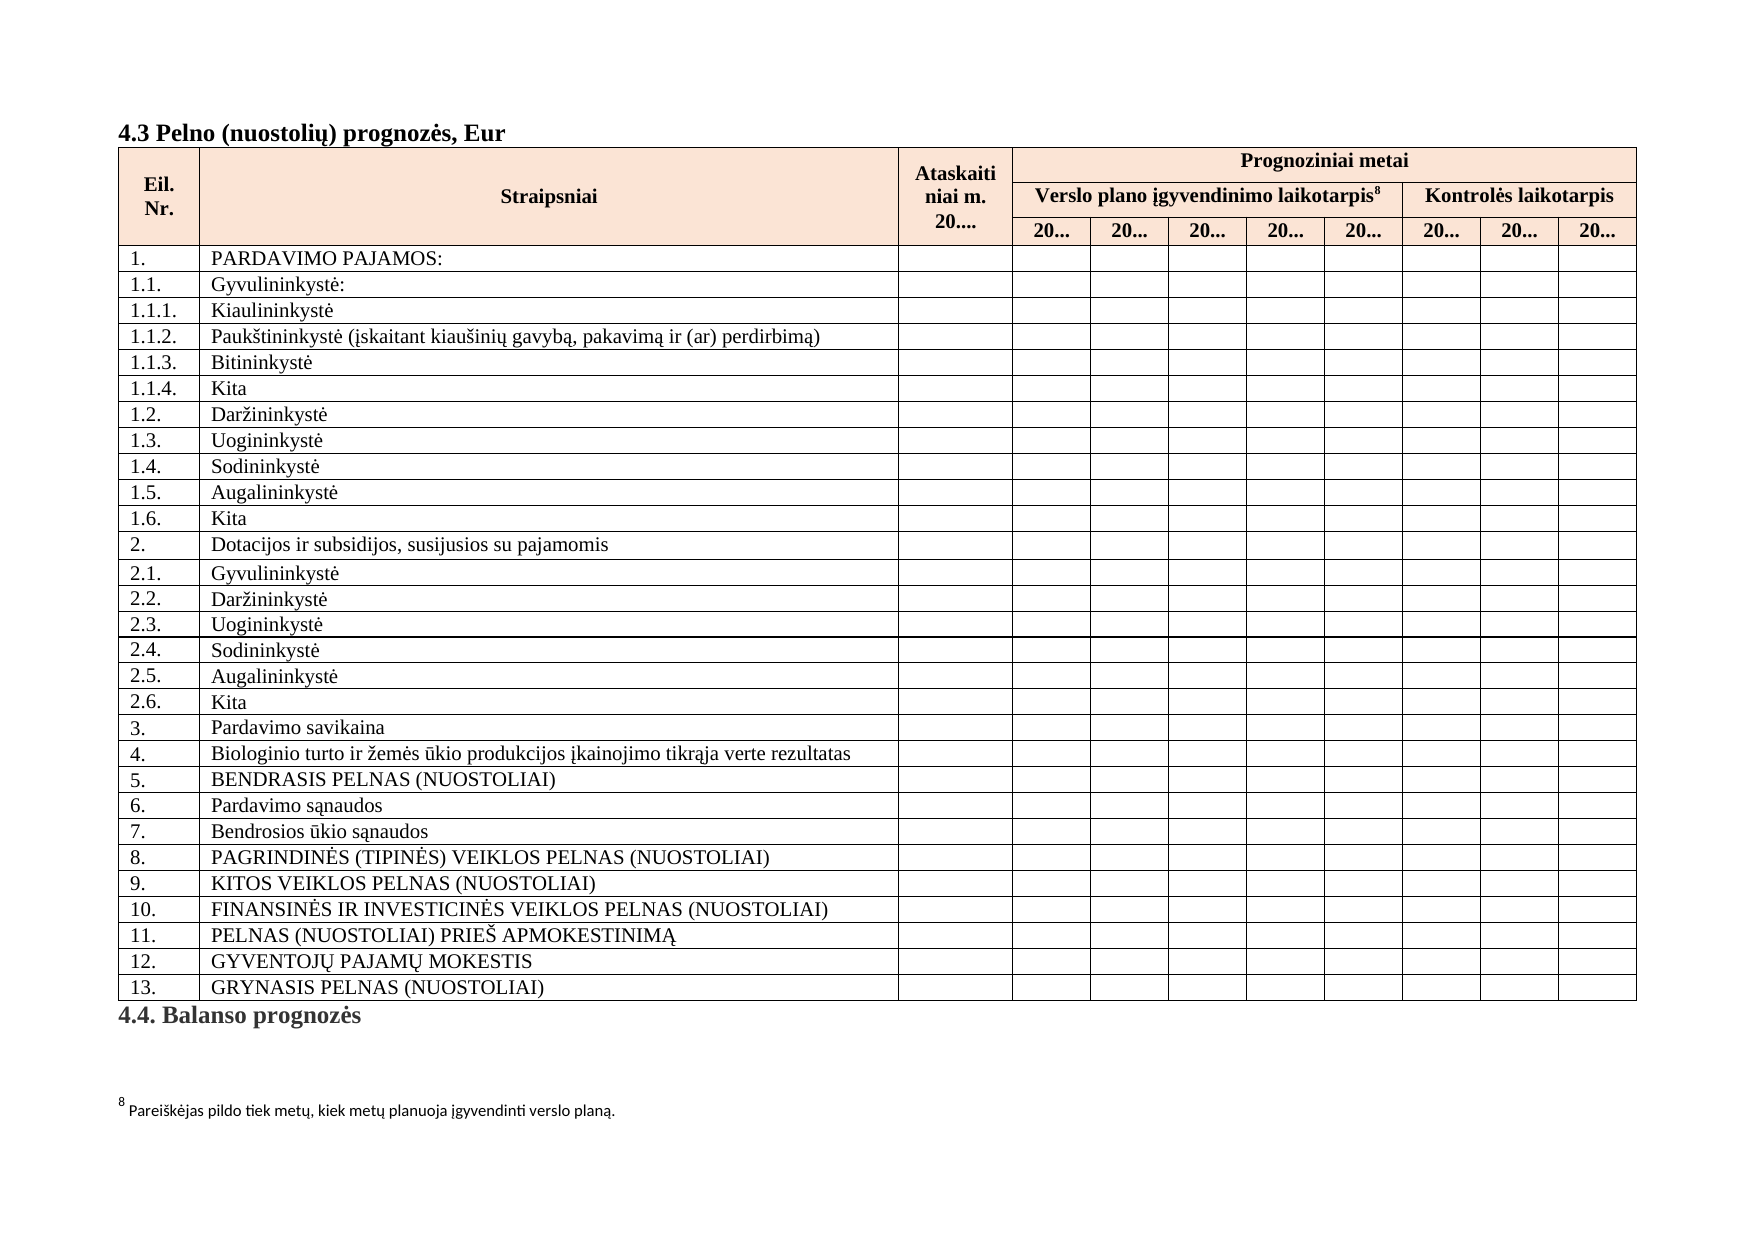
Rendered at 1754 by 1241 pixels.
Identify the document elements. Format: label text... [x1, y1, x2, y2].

table_cell [899, 480, 1012, 504]
table_cell [1013, 586, 1090, 611]
table_cell Bendrosios ūkio sąnaudos [200, 819, 898, 844]
table_cell [1559, 612, 1636, 636]
table_header Straipsniai [200, 148, 898, 245]
table_cell [1559, 506, 1636, 531]
table_cell [1091, 506, 1168, 531]
table_cell [1169, 845, 1246, 870]
table_cell [1247, 975, 1324, 999]
table_cell [1481, 741, 1558, 766]
table_cell [1013, 350, 1090, 375]
table_cell 20... [1247, 218, 1324, 245]
table_cell [899, 506, 1012, 531]
table_cell [1169, 586, 1246, 611]
table_cell 20... [1325, 218, 1402, 245]
table_cell [1325, 897, 1402, 922]
table_cell [1559, 480, 1636, 504]
table_cell [1091, 246, 1168, 271]
table_cell [1559, 350, 1636, 375]
table_cell [1325, 350, 1402, 375]
table_cell [1169, 272, 1246, 297]
table_cell [1247, 871, 1324, 896]
table_cell [1559, 767, 1636, 792]
table_cell [899, 845, 1012, 870]
table_cell [1325, 480, 1402, 504]
table_cell [1013, 638, 1090, 662]
table_cell [899, 975, 1012, 999]
table_cell [1169, 402, 1246, 427]
table_cell [1481, 272, 1558, 297]
table_cell [1247, 741, 1324, 766]
table_cell [1481, 819, 1558, 844]
table_cell [1169, 923, 1246, 948]
table_cell [899, 454, 1012, 479]
table_cell 2.6. [119, 689, 199, 714]
table_cell [899, 402, 1012, 427]
table_cell Kiaulininkystė [200, 298, 898, 323]
table_cell Augalininkystė [200, 480, 898, 504]
table_cell 20... [1169, 218, 1246, 245]
table_cell [1247, 246, 1324, 271]
table_cell [1325, 663, 1402, 688]
table_cell [1091, 612, 1168, 636]
table_cell [1013, 560, 1090, 585]
table_cell [1091, 975, 1168, 999]
table_cell [1091, 428, 1168, 453]
table_cell [1091, 871, 1168, 896]
table_cell [1169, 638, 1246, 662]
table_cell [899, 560, 1012, 585]
table_cell Uogininkystė [200, 428, 898, 453]
table_cell Kita [200, 689, 898, 714]
table_cell GYVENTOJŲ PAJAMŲ MOKESTIS [200, 949, 898, 973]
table_cell [1169, 376, 1246, 401]
table_cell [1481, 454, 1558, 479]
table_cell [1091, 454, 1168, 479]
table_cell [1247, 897, 1324, 922]
table_cell [1013, 428, 1090, 453]
table_cell [1325, 246, 1402, 271]
table_cell [1091, 376, 1168, 401]
table_cell 8. [119, 845, 199, 870]
table_cell [1091, 298, 1168, 323]
table_cell [899, 324, 1012, 349]
table_cell [1559, 897, 1636, 922]
table_cell 4. [119, 741, 199, 766]
table_cell [1013, 923, 1090, 948]
table_cell Pardavimo savikaina [200, 715, 898, 740]
table_cell [1403, 350, 1480, 375]
table_cell [1325, 402, 1402, 427]
table_cell Augalininkystė [200, 663, 898, 688]
table_cell [1559, 741, 1636, 766]
table_cell BENDRASIS PELNAS (NUOSTOLIAI) [200, 767, 898, 792]
table_cell [1247, 689, 1324, 714]
table_cell [1481, 923, 1558, 948]
table_cell [1403, 324, 1480, 349]
table_cell [899, 689, 1012, 714]
table_cell [1247, 428, 1324, 453]
table_cell [1247, 350, 1324, 375]
table_cell 2.5. [119, 663, 199, 688]
table_cell 1.3. [119, 428, 199, 453]
table_cell [1559, 819, 1636, 844]
table_cell [1013, 845, 1090, 870]
table_cell [899, 586, 1012, 611]
table_cell 9. [119, 871, 199, 896]
table_cell [1013, 612, 1090, 636]
table_cell [1169, 663, 1246, 688]
table_cell Kontrolės laikotarpis [1403, 183, 1636, 217]
table_cell [1325, 767, 1402, 792]
table_cell [1403, 949, 1480, 973]
table_cell [1481, 402, 1558, 427]
table_cell 3. [119, 715, 199, 740]
table_cell [1247, 612, 1324, 636]
table_cell 1.1. [119, 272, 199, 297]
table_cell [1403, 612, 1480, 636]
table_cell [1481, 949, 1558, 973]
table_cell [899, 793, 1012, 818]
table_cell [1481, 480, 1558, 504]
table_cell [1169, 689, 1246, 714]
table_cell [1481, 324, 1558, 349]
table_cell [1091, 715, 1168, 740]
table_cell [1169, 975, 1246, 999]
table_cell [1325, 949, 1402, 973]
table_cell 2.1. [119, 560, 199, 585]
table_cell 1.4. [119, 454, 199, 479]
table_cell [1325, 454, 1402, 479]
table_cell [1169, 560, 1246, 585]
table_cell [1481, 376, 1558, 401]
table_header Prognoziniai metai [1013, 148, 1636, 182]
table_cell [1559, 586, 1636, 611]
table_cell 1.5. [119, 480, 199, 504]
table_cell [1559, 324, 1636, 349]
table_cell [1559, 246, 1636, 271]
table_cell [1325, 324, 1402, 349]
table_cell [1559, 663, 1636, 688]
table_cell [1091, 663, 1168, 688]
table_cell [1481, 350, 1558, 375]
table_cell [1169, 480, 1246, 504]
table_cell [1559, 871, 1636, 896]
table_cell [1169, 715, 1246, 740]
table_cell [1481, 532, 1558, 559]
table_cell [1325, 612, 1402, 636]
table_cell [1325, 741, 1402, 766]
table_cell GRYNASIS PELNAS (NUOSTOLIAI) [200, 975, 898, 999]
table_cell [899, 715, 1012, 740]
table_cell [1403, 532, 1480, 559]
table_cell 11. [119, 923, 199, 948]
table_cell [899, 246, 1012, 271]
table_cell 1.1.2. [119, 324, 199, 349]
table_cell FINANSINĖS IR INVESTICINĖS VEIKLOS PELNAS (NUOSTOLIAI) [200, 897, 898, 922]
table_cell [1403, 871, 1480, 896]
table_cell [1013, 715, 1090, 740]
table_cell [1403, 793, 1480, 818]
table_cell [1559, 454, 1636, 479]
table_cell [1169, 741, 1246, 766]
table_cell [1559, 402, 1636, 427]
table_cell [1247, 767, 1324, 792]
table_cell Dotacijos ir subsidijos, susijusios su pajamomis [200, 532, 898, 559]
table_cell [1325, 638, 1402, 662]
table_cell KITOS VEIKLOS PELNAS (NUOSTOLIAI) [200, 871, 898, 896]
table_cell [1481, 871, 1558, 896]
table_cell [1247, 324, 1324, 349]
table_cell 1.2. [119, 402, 199, 427]
table_cell Uogininkystė [200, 612, 898, 636]
table_cell [1559, 272, 1636, 297]
table_cell [1559, 949, 1636, 973]
table_cell [1403, 741, 1480, 766]
table_cell [1325, 560, 1402, 585]
table_header Eil. Nr. [119, 148, 199, 245]
table_cell PARDAVIMO PAJAMOS: [200, 246, 898, 271]
table_cell 20... [1091, 218, 1168, 245]
table_cell [1481, 715, 1558, 740]
table_cell [1169, 767, 1246, 792]
table_cell [1325, 532, 1402, 559]
table_cell [1559, 923, 1636, 948]
table_cell [1013, 949, 1090, 973]
table_cell [899, 767, 1012, 792]
table_cell [1247, 454, 1324, 479]
table_cell [1481, 428, 1558, 453]
table_cell [1247, 923, 1324, 948]
table_cell [1247, 272, 1324, 297]
table_cell [1013, 298, 1090, 323]
table_cell 5. [119, 767, 199, 792]
table_cell [1481, 897, 1558, 922]
table_cell Sodininkystė [200, 454, 898, 479]
table_cell [1247, 586, 1324, 611]
table_cell [1481, 663, 1558, 688]
table_cell 2.3. [119, 612, 199, 636]
table_cell [1247, 638, 1324, 662]
table_cell [1325, 506, 1402, 531]
table_cell [1247, 715, 1324, 740]
table_cell [1169, 506, 1246, 531]
table_cell [1013, 741, 1090, 766]
table_cell [1013, 819, 1090, 844]
table_cell [1403, 638, 1480, 662]
table_cell [1325, 871, 1402, 896]
table_cell [899, 272, 1012, 297]
table_cell [1091, 949, 1168, 973]
table_cell [1481, 638, 1558, 662]
table_cell [1013, 871, 1090, 896]
table_header Ataskaitiniai m. 20.... [899, 148, 1012, 245]
table_cell [1013, 897, 1090, 922]
table_cell [1169, 871, 1246, 896]
table_cell [1013, 454, 1090, 479]
table_cell 7. [119, 819, 199, 844]
table_cell [1481, 586, 1558, 611]
table_cell 1.1.1. [119, 298, 199, 323]
table_cell [1247, 949, 1324, 973]
table_cell [1559, 793, 1636, 818]
table_cell [1559, 638, 1636, 662]
table_cell [1091, 272, 1168, 297]
table_cell [1481, 767, 1558, 792]
table_cell [1091, 350, 1168, 375]
table_cell [1403, 715, 1480, 740]
table_cell [1403, 376, 1480, 401]
table_cell [1403, 454, 1480, 479]
table_cell [1481, 612, 1558, 636]
table_cell [1091, 689, 1168, 714]
table_cell [1247, 298, 1324, 323]
table_cell [1247, 663, 1324, 688]
table_cell [1013, 975, 1090, 999]
table_cell Biologinio turto ir žemės ūkio produkcijos įkainojimo tikrąja verte rezultatas [200, 741, 898, 766]
table_cell [1091, 819, 1168, 844]
table_cell 1. [119, 246, 199, 271]
table_cell Gyvulininkystė [200, 560, 898, 585]
table_cell [1247, 402, 1324, 427]
table_cell [1403, 480, 1480, 504]
table_cell [1325, 845, 1402, 870]
table_cell Sodininkystė [200, 638, 898, 662]
table_cell 13. [119, 975, 199, 999]
table_cell [1559, 975, 1636, 999]
table_cell 20... [1013, 218, 1090, 245]
table_cell [1559, 689, 1636, 714]
table_cell [1559, 532, 1636, 559]
table_cell 1.6. [119, 506, 199, 531]
table_cell 6. [119, 793, 199, 818]
table_cell [1481, 560, 1558, 585]
table_cell [1091, 324, 1168, 349]
table_cell [899, 819, 1012, 844]
table_cell 2.4. [119, 638, 199, 662]
table_cell [1013, 480, 1090, 504]
table_cell [899, 663, 1012, 688]
table_cell Daržininkystė [200, 402, 898, 427]
table_cell [1013, 506, 1090, 531]
table_cell [1091, 586, 1168, 611]
table_cell [1247, 845, 1324, 870]
table_cell [1091, 741, 1168, 766]
table_cell [1559, 298, 1636, 323]
table_cell [1403, 402, 1480, 427]
table_cell [1169, 324, 1246, 349]
table_cell Kita [200, 506, 898, 531]
table_cell [1559, 845, 1636, 870]
table_cell [1481, 793, 1558, 818]
table_cell [1091, 402, 1168, 427]
table_cell [1247, 376, 1324, 401]
table_cell [1559, 428, 1636, 453]
table_cell [899, 638, 1012, 662]
table_cell [1169, 897, 1246, 922]
table_cell 20... [1481, 218, 1558, 245]
table_cell [1091, 845, 1168, 870]
table_cell [1091, 480, 1168, 504]
table_cell [1559, 376, 1636, 401]
table_cell Verslo plano įgyvendinimo laikotarpis [1013, 183, 1402, 217]
table_cell [1481, 689, 1558, 714]
table_cell [1325, 715, 1402, 740]
table_cell [1403, 923, 1480, 948]
table_cell 20... [1559, 218, 1636, 245]
table_cell [899, 350, 1012, 375]
table_cell [1403, 767, 1480, 792]
table_cell [1403, 975, 1480, 999]
table_cell [1559, 715, 1636, 740]
table_cell [899, 298, 1012, 323]
table_cell [1325, 975, 1402, 999]
table_cell [1403, 246, 1480, 271]
table_cell [1013, 246, 1090, 271]
table_cell [1325, 272, 1402, 297]
table_cell [1325, 689, 1402, 714]
table_cell [1013, 532, 1090, 559]
table_cell 10. [119, 897, 199, 922]
table_cell [1013, 402, 1090, 427]
text 4.3 Pelno (nuostolių) prognozės, Eur [118, 118, 1636, 147]
table_cell [1481, 246, 1558, 271]
table_cell [1169, 532, 1246, 559]
table_cell 2.2. [119, 586, 199, 611]
table_cell [1481, 298, 1558, 323]
table_cell Paukštininkystė (įskaitant kiaušinių gavybą, pakavimą ir (ar) perdirbimą) [200, 324, 898, 349]
table_cell [1325, 793, 1402, 818]
table_cell [1325, 819, 1402, 844]
table_cell [1091, 793, 1168, 818]
table_cell [1169, 949, 1246, 973]
table_cell [1013, 272, 1090, 297]
table_cell [1325, 298, 1402, 323]
table_cell [1403, 897, 1480, 922]
table_cell [1169, 246, 1246, 271]
table_cell 2. [119, 532, 199, 559]
table_cell [1169, 298, 1246, 323]
table_cell Pardavimo sąnaudos [200, 793, 898, 818]
table_cell [1403, 272, 1480, 297]
table_cell Bitininkystė [200, 350, 898, 375]
table_cell [899, 949, 1012, 973]
table_cell [1481, 975, 1558, 999]
table_cell [1169, 454, 1246, 479]
table_cell 1.1.3. [119, 350, 199, 375]
table_cell [899, 612, 1012, 636]
table_cell [1481, 845, 1558, 870]
table_cell [1403, 689, 1480, 714]
text 4.4. Balanso prognozės [118, 1001, 1636, 1029]
table_cell [1247, 506, 1324, 531]
table_cell [1247, 532, 1324, 559]
table_cell [899, 871, 1012, 896]
table_cell [899, 741, 1012, 766]
table_cell [1169, 350, 1246, 375]
table_cell [1403, 586, 1480, 611]
table_cell [1091, 560, 1168, 585]
table_cell [1559, 560, 1636, 585]
table_cell [1403, 819, 1480, 844]
table_cell [1169, 819, 1246, 844]
table_cell [1325, 923, 1402, 948]
table_cell [1403, 298, 1480, 323]
table_cell [1247, 793, 1324, 818]
table_cell [1091, 897, 1168, 922]
table_cell [1169, 793, 1246, 818]
table_cell [1013, 689, 1090, 714]
table_cell [1247, 480, 1324, 504]
table_cell [1403, 428, 1480, 453]
table_cell Daržininkystė [200, 586, 898, 611]
table_cell [1481, 506, 1558, 531]
table_cell [1169, 428, 1246, 453]
table_cell 1.1.4. [119, 376, 199, 401]
table_cell [899, 532, 1012, 559]
table_cell [1013, 663, 1090, 688]
table_cell 12. [119, 949, 199, 973]
table_cell [1013, 767, 1090, 792]
table_cell 20... [1403, 218, 1480, 245]
table_cell [1169, 612, 1246, 636]
table_cell [1247, 819, 1324, 844]
table_cell [1091, 638, 1168, 662]
table_cell [1403, 506, 1480, 531]
table_cell [1091, 767, 1168, 792]
table_cell [1325, 428, 1402, 453]
table_cell [1013, 324, 1090, 349]
table_cell PELNAS (NUOSTOLIAI) PRIEŠ APMOKESTINIMĄ [200, 923, 898, 948]
table_cell PAGRINDINĖS (TIPINĖS) VEIKLOS PELNAS (NUOSTOLIAI) [200, 845, 898, 870]
table_cell [899, 376, 1012, 401]
table_cell [1325, 376, 1402, 401]
table_cell [1013, 793, 1090, 818]
table_cell [1091, 532, 1168, 559]
table_cell [1403, 560, 1480, 585]
table_cell [1013, 376, 1090, 401]
table_cell [899, 923, 1012, 948]
table_cell [1403, 663, 1480, 688]
table_cell [1247, 560, 1324, 585]
table_cell [899, 897, 1012, 922]
table_cell [899, 428, 1012, 453]
table_cell [1091, 923, 1168, 948]
table_cell Gyvulininkystė: [200, 272, 898, 297]
table_cell Kita [200, 376, 898, 401]
table_cell [1403, 845, 1480, 870]
table_cell [1325, 586, 1402, 611]
